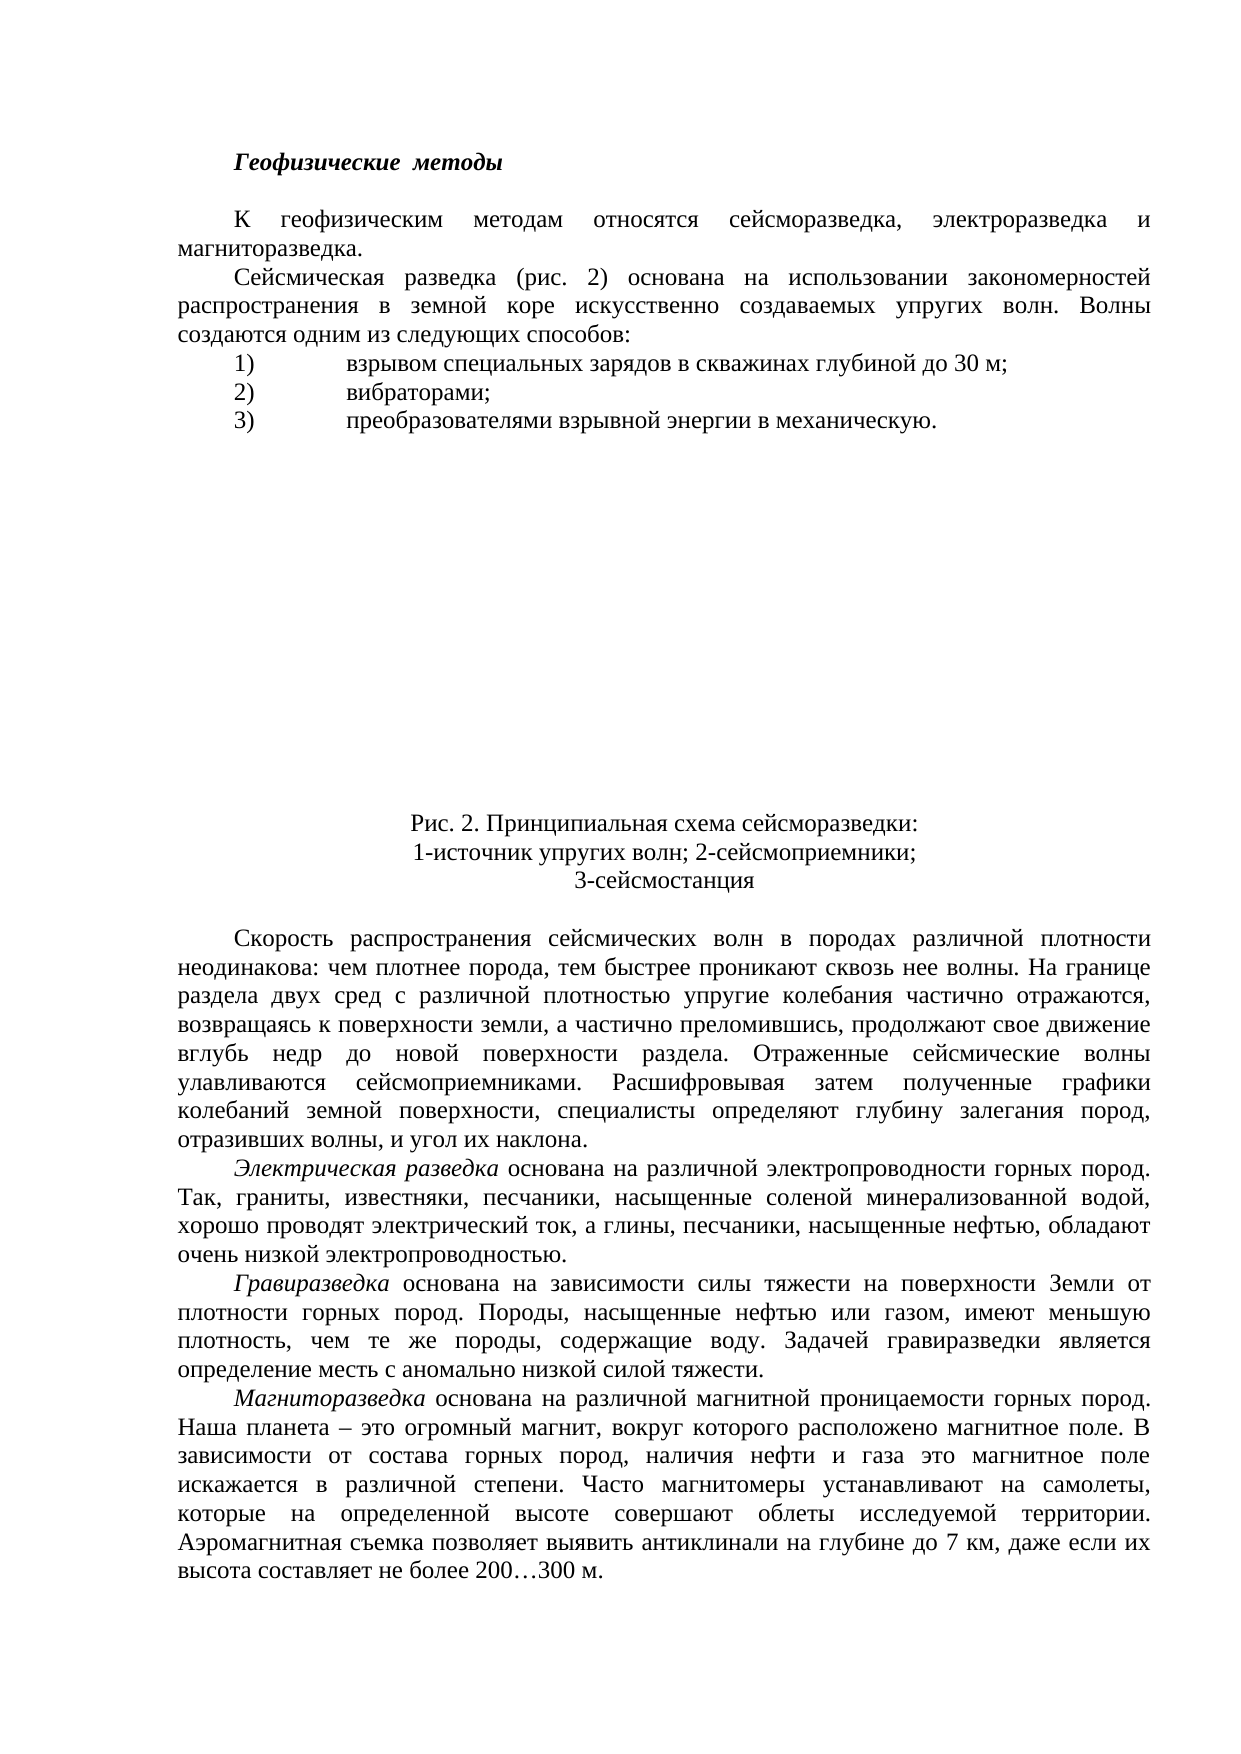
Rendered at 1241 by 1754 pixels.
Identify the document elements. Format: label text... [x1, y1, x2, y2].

subtitle Геофизические методы [177, 147, 1152, 176]
text Электрическая разведка основана на различной электропроводности горных пород. Так, граниты, известняки, песчаники, насыщенные соленой минерализованной водой, хорошо проводят электрический ток, а глины, песчаники, насыщенные нефтью, обладают очень низкой электропроводностью. [177, 1153, 1152, 1268]
text Гравиразведка основана на зависимости силы тяжести на поверхности Земли от плотности горных пород. Породы, насыщенные нефтью или газом, имеют меньшую плотность, чем те же породы, содержащие воду. Задачей гравиразведки является определение месть с аномально низкой силой тяжести. [177, 1268, 1152, 1383]
list взрывом специальных зарядов в скважинах глубиной до 30 м; [177, 348, 1152, 377]
text Сейсмическая разведка (рис. 2) основана на использовании закономерностей распространения в земной коре искусственно создаваемых упругих волн. Волны создаются одним из следующих способов: [177, 262, 1152, 348]
text К геофизическим методам относятся сейсморазведка, электроразведка и магниторазведка. [177, 204, 1152, 262]
text 1-источник упругих волн; 2-сейсмоприемники; [177, 837, 1152, 866]
list преобразователями взрывной энергии в механическую. [177, 406, 1152, 434]
text 3-сейсмостанция [177, 866, 1152, 894]
list вибраторами; [177, 377, 1152, 406]
text Рис. 2. Принципиальная схема сейсморазведки: [177, 808, 1152, 837]
text Скорость распространения сейсмических волн в породах различной плотности неодинакова: чем плотнее порода, тем быстрее проникают сквозь нее волны. На границе раздела двух сред с различной плотностью упругие колебания частично отражаются, возвращаясь к поверхности земли, а частично преломившись, продолжают свое движение вглубь недр до новой поверхности раздела. Отраженные сейсмические волны улавливаются сейсмоприемниками. Расшифровывая затем полученные графики колебаний земной поверхности, специалисты определяют глубину залегания пород, отразивших волны, и угол их наклона. [177, 923, 1152, 1153]
text Магниторазведка основана на различной магнитной проницаемости горных пород. Наша планета – это огромный магнит, вокруг которого расположено магнитное поле. В зависимости от состава горных пород, наличия нефти и газа это магнитное поле искажается в различной степени. Часто магнитомеры устанавливают на самолеты, которые на определенной высоте совершают облеты исследуемой территории. Аэромагнитная съемка позволяет выявить антиклинали на глубине до 7 км, даже если их высота составляет не более 200…300 м. [177, 1383, 1152, 1584]
